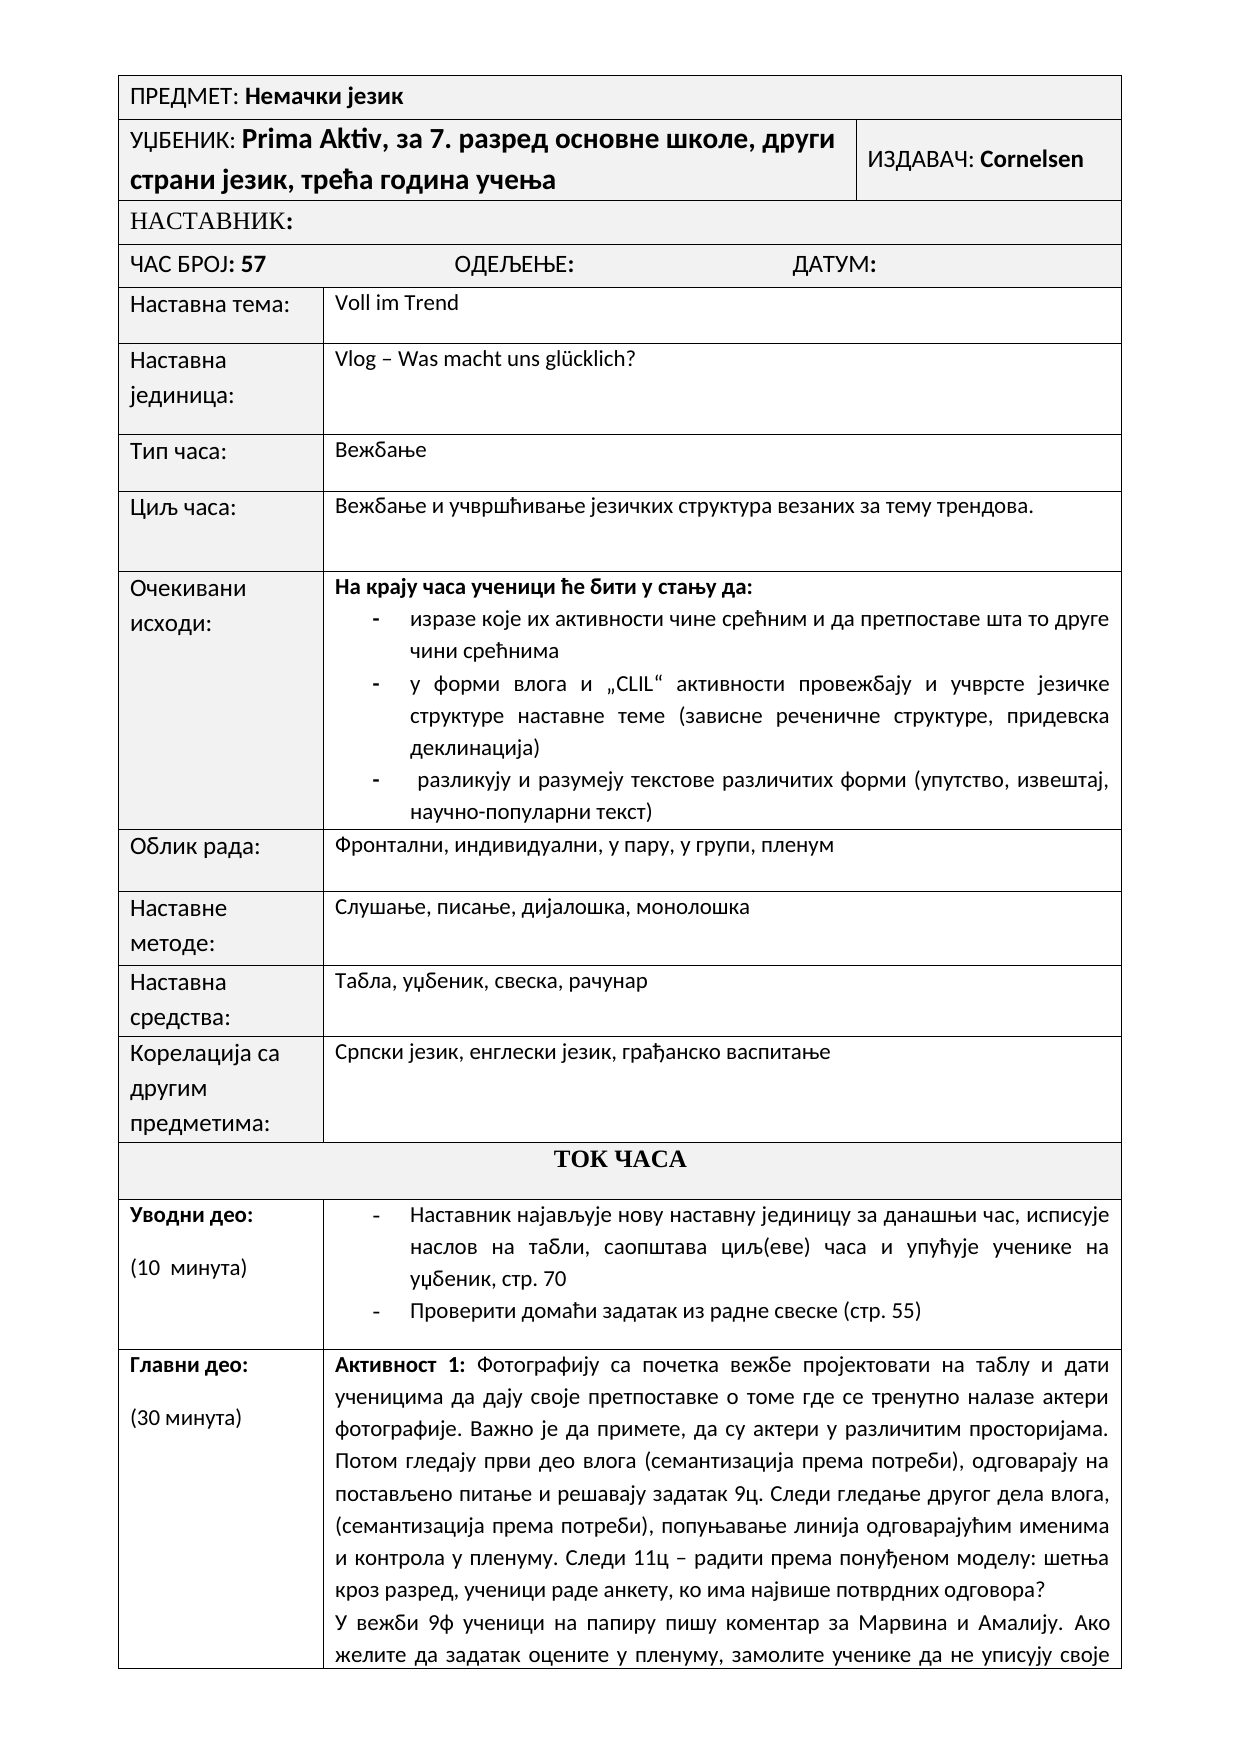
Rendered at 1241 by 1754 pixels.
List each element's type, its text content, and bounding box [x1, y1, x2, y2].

table_cell Облик рада: [119, 830, 323, 891]
table_cell Вежбање и учвршћивање језичких структура везаних за тему трендова. [324, 492, 1121, 571]
table_cell ЧАС БРОЈ: 57 [119, 245, 443, 287]
table_cell Вежбање [324, 435, 1121, 491]
table_cell ИЗДАВАЧ: Cornelsen [857, 120, 1121, 200]
table_cell Табла, уџбеник, свеска, рачунар [324, 966, 1121, 1036]
table_cell На крају часа ученици ће бити у стању да: изразе које их активности чине срећним и да претпоставе шта то друге чини срећнима у форми влога и „CLIL“ активности провежбају и учврсте језичке структуре наставне теме (зависне реченичне структуре, придевска деклинација) разликују и разумеју текстове различитих форми (упутство, извештај, научно-популарни текст) [324, 572, 1121, 829]
table_cell Наставна тема: [119, 288, 323, 343]
table_cell Наставник најављује нову наставну јединицу за данашњи час, исписује наслов на табли, саопштава циљ(еве) часа и упућује ученике на уџбеник, стр. 70 Проверити домаћи задатак из радне свеске (стр. 55) [324, 1200, 1121, 1349]
table_cell Корелација са другим предметима: [119, 1037, 323, 1142]
table_cell Наставна јединица: [119, 344, 323, 434]
table_header ПРЕДМЕТ: Немачки језик [119, 76, 1121, 119]
table_cell ОДЕЉЕЊЕ: [443, 245, 781, 287]
table_cell УЏБЕНИК: Prima Aktiv, за 7. разред основне школе, други страни језик, трећа година учења [119, 120, 856, 200]
table_cell ТОК ЧАСА [119, 1143, 1121, 1199]
table_cell Наставне методе: [119, 892, 323, 965]
table_cell Слушање, писање, дијалошка, монолошка [324, 892, 1121, 965]
table_cell Циљ часа: [119, 492, 323, 571]
table_cell ДАТУМ: [781, 245, 1121, 287]
table_cell Српски језик, енглески језик, грађанско васпитање [324, 1037, 1121, 1142]
table_cell Фронтални, индивидуални, у пару, у групи, пленум [324, 830, 1121, 891]
table_cell Voll im Trend [324, 288, 1121, 343]
table_cell Очекивани исходи: [119, 572, 323, 829]
table_cell НАСТАВНИК: [119, 201, 1121, 244]
table_cell Наставна средства: [119, 966, 323, 1036]
table_cell Vlog – Was macht uns glücklich? [324, 344, 1121, 434]
table_cell Тип часа: [119, 435, 323, 491]
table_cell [119, 1350, 323, 1668]
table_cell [324, 1350, 1121, 1668]
table_cell Уводни део: (10 минута) [119, 1200, 323, 1349]
